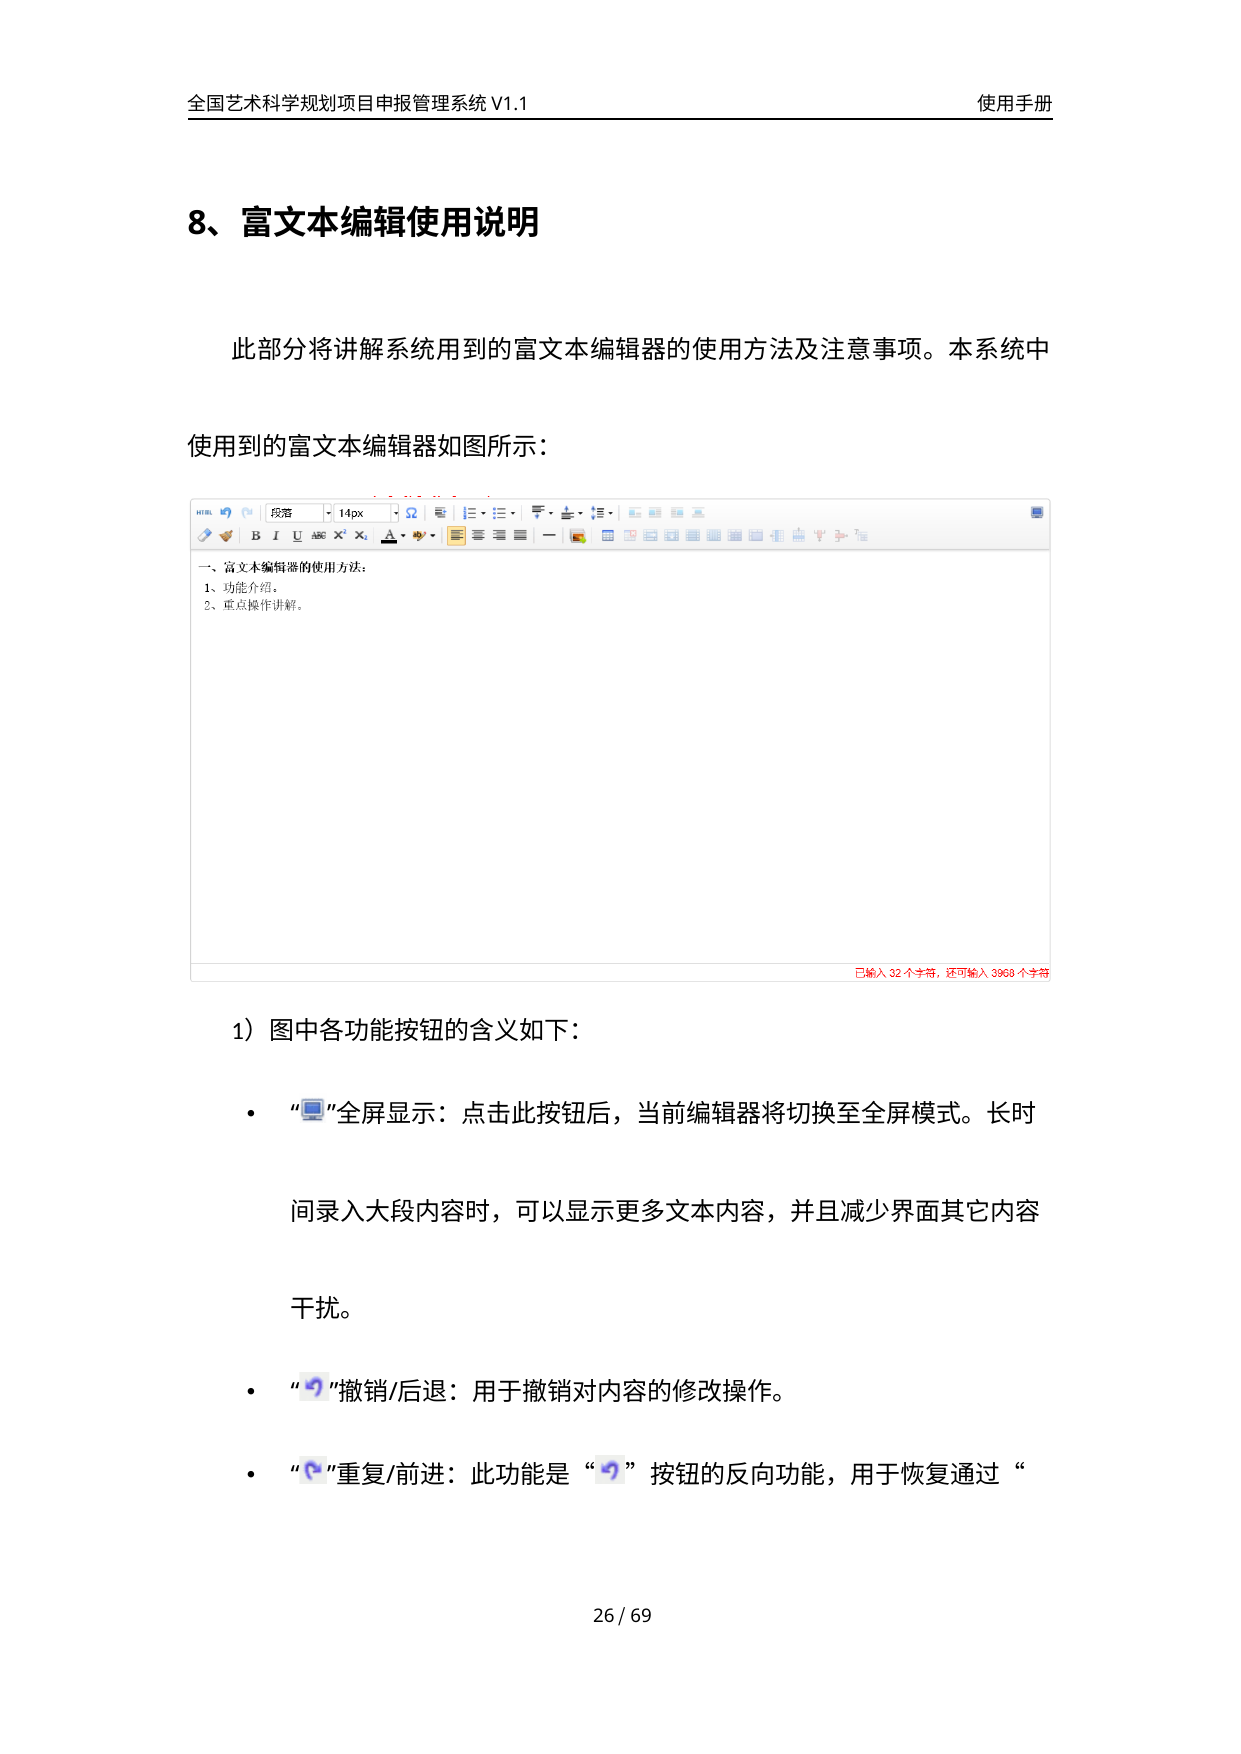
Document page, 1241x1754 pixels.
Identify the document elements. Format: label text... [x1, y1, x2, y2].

list “”撤销/后退：用于撤销对内容的修改操作。 [247, 1357, 1053, 1422]
picture [187, 496, 1053, 982]
text 1）图中各功能按钮的含义如下： [187, 996, 1053, 1061]
picture [299, 1372, 330, 1401]
text 此部分将讲解系统用到的富文本编辑器的使用方法及注意事项。本系统中使用到的富文本编辑器如图所示： [187, 315, 1053, 477]
picture [299, 1093, 327, 1123]
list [247, 1441, 1053, 1506]
subtitle 8、富文本编辑使用说明 [187, 187, 1053, 252]
list “”全屏显示：点击此按钮后，当前编辑器将切换至全屏模式。长时间录入大段内容时，可以显示更多文本内容，并且减少界面其它内容干扰。 [247, 1079, 1053, 1339]
picture [595, 1455, 625, 1484]
picture [299, 1456, 327, 1484]
